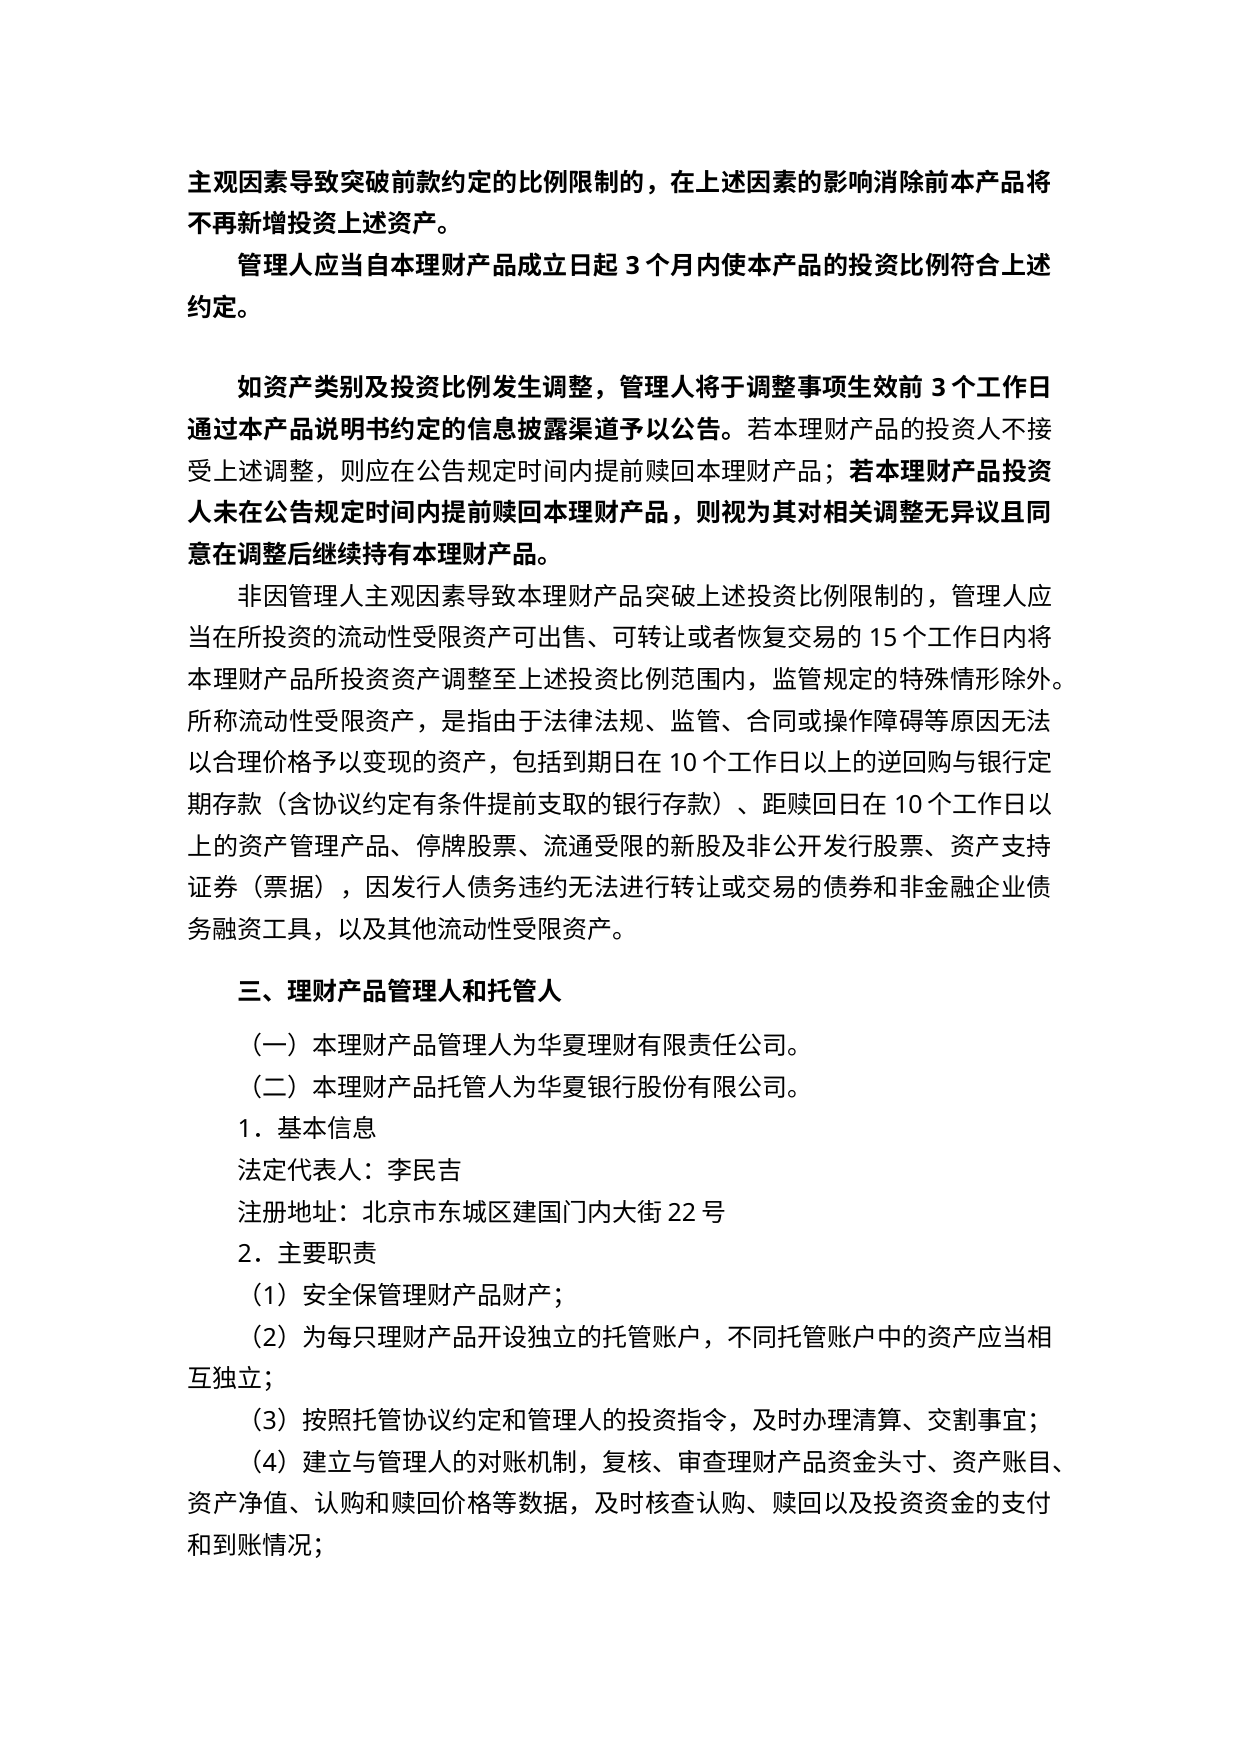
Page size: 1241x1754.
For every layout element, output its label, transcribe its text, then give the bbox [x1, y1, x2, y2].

text 非因管理人主观因素导致本理财产品突破上述投资比例限制的，管理人应当在所投资的流动性受限资产可出售、可转让或者恢复交易的15个工作日内将本理财产品所投资资产调整至上述投资比例范围内，监管规定的特殊情形除外。所称流动性受限资产，是指由于法律法规、监管、合同或操作障碍等原因无法以合理价格予以变现的资产，包括到期日在10个工作日以上的逆回购与银行定期存款（含协议约定有条件提前支取的银行存款）、距赎回日在10个工作日以上的资产管理产品、停牌股票、流通受限的新股及非公开发行股票、资产支持证券（票据），因发行人债务违约无法进行转让或交易的债券和非金融企业债务融资工具，以及其他流动性受限资产。 [187, 576, 1053, 946]
text 1．基本信息 [187, 1109, 1053, 1145]
text 管理人应当自本理财产品成立日起3个月内使本产品的投资比例符合上述约定。 [187, 245, 1053, 323]
text 法定代表人：李民吉 [187, 1150, 1053, 1187]
text 如资产类别及投资比例发生调整，管理人将于调整事项生效前3个工作日通过本产品说明书约定的信息披露渠道予以公告。若本理财产品的投资人不接受上述调整，则应在公告规定时间内提前赎回本理财产品；若本理财产品投资人未在公告规定时间内提前赎回本理财产品，则视为其对相关调整无异议且同意在调整后继续持有本理财产品。 [187, 368, 1053, 571]
text （一）本理财产品管理人为华夏理财有限责任公司。 [187, 1025, 1053, 1062]
text （2）为每只理财产品开设独立的托管账户，不同托管账户中的资产应当相互独立； [187, 1317, 1053, 1395]
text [187, 162, 1053, 240]
text 注册地址：北京市东城区建国门内大街22号 [187, 1192, 1053, 1228]
text （1）安全保管理财产品财产； [187, 1275, 1053, 1312]
text 2．主要职责 [187, 1234, 1053, 1270]
text （3）按照托管协议约定和管理人的投资指令，及时办理清算、交割事宜； [187, 1400, 1053, 1437]
text （4）建立与管理人的对账机制，复核、审查理财产品资金头寸、资产账目、资产净值、认购和赎回价格等数据，及时核查认购、赎回以及投资资金的支付和到账情况； [187, 1442, 1053, 1562]
text 三、理财产品管理人和托管人 [187, 967, 1053, 1009]
text （二）本理财产品托管人为华夏银行股份有限公司。 [187, 1067, 1053, 1103]
